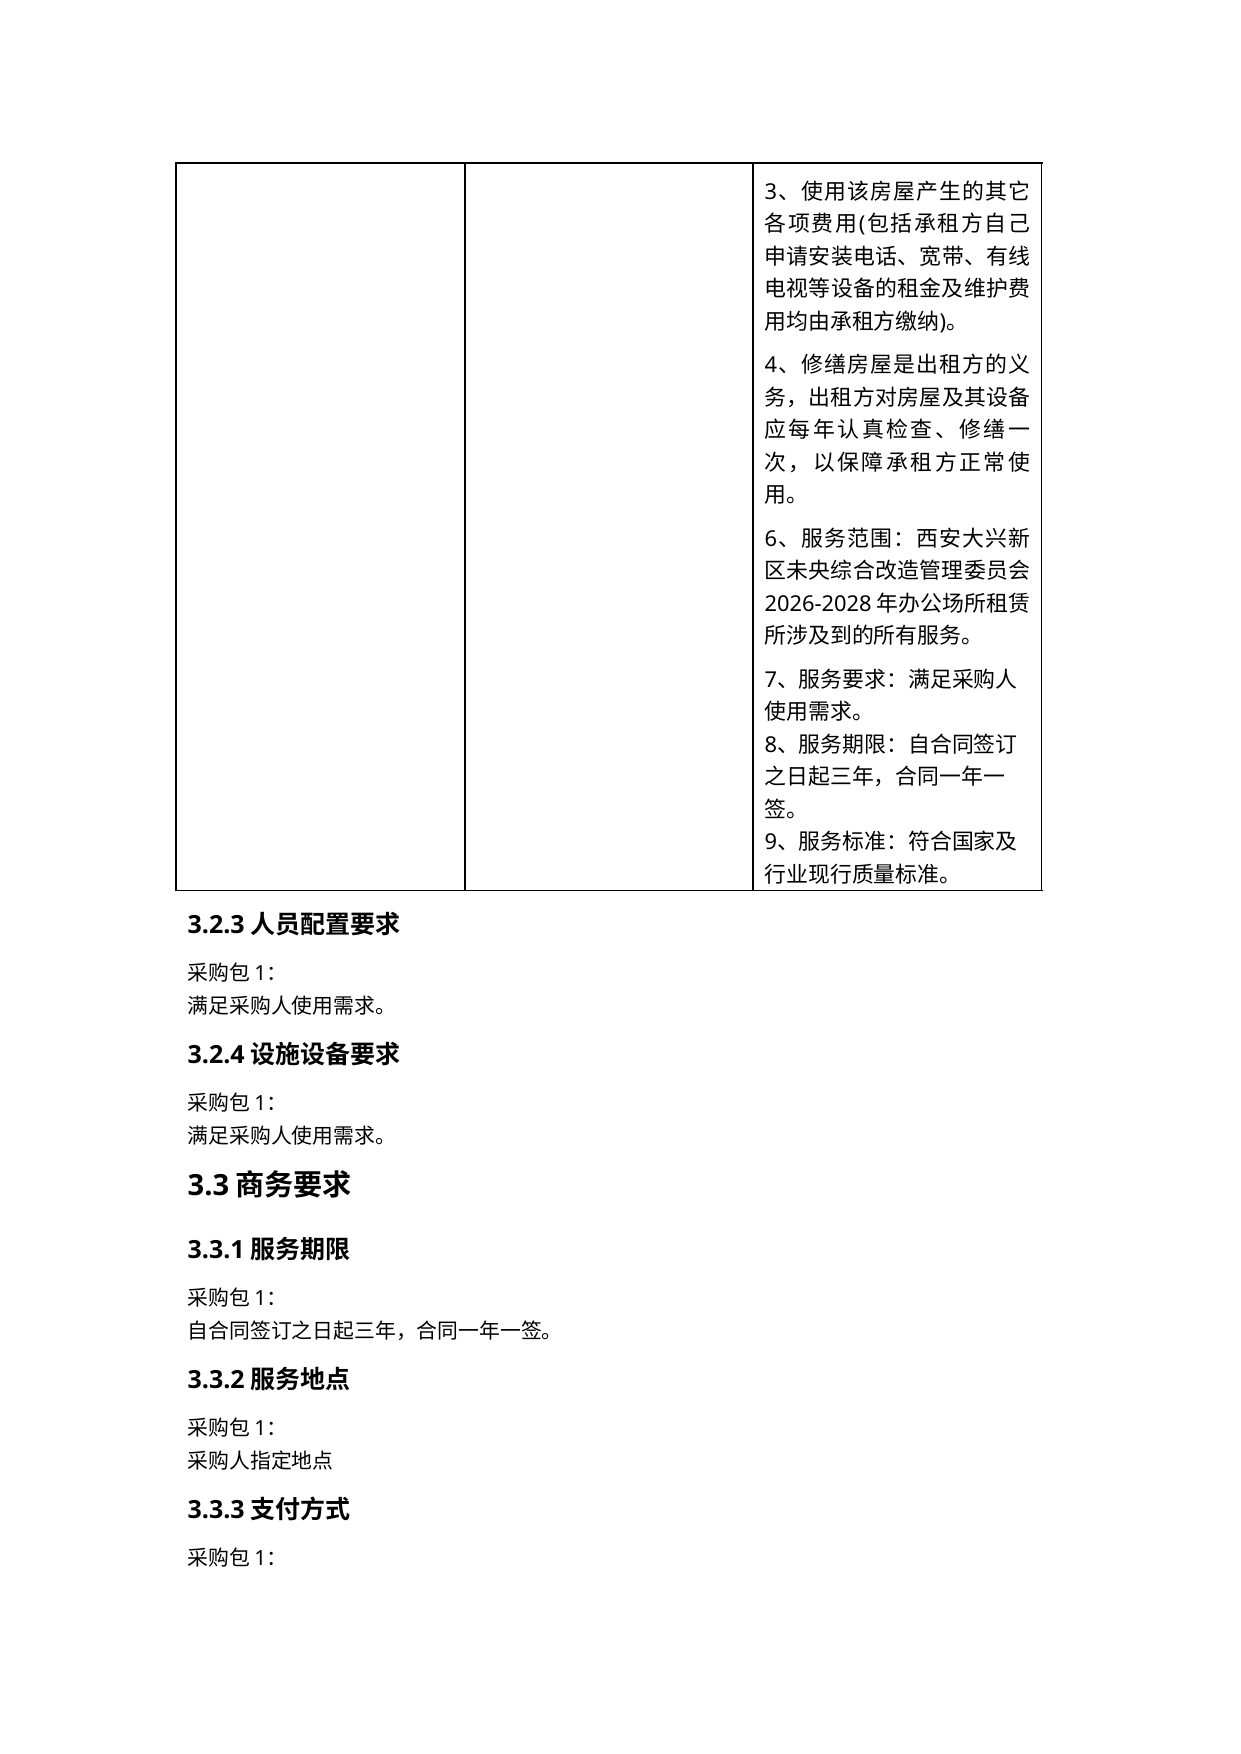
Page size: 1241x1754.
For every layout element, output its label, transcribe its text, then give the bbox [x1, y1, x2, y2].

text 采购人指定地点 [187, 1444, 1053, 1476]
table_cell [754, 164, 1041, 890]
text 3.3.2服务地点 [187, 1346, 1053, 1411]
text 采购包1： [187, 1411, 1053, 1444]
text 满足采购人使用需求。 [187, 989, 1053, 1021]
text 3.3.3支付方式 [187, 1476, 1053, 1541]
text 3.2.4设施设备要求 [187, 1021, 1053, 1086]
table_cell 1 [177, 164, 464, 890]
text 采购包1： [187, 956, 1053, 989]
text 采购包1： [187, 1086, 1053, 1119]
text 3.3商务要求 [187, 1151, 1053, 1216]
text 采购包1： [187, 1281, 1053, 1314]
text 3.2.3人员配置要求 [187, 891, 1053, 956]
text 自合同签订之日起三年，合同一年一签。 [187, 1314, 1053, 1346]
text 采购包1： [187, 1541, 1053, 1574]
table_cell [466, 164, 752, 890]
text 满足采购人使用需求。 [187, 1119, 1053, 1151]
text 3.3.1服务期限 [187, 1216, 1053, 1281]
